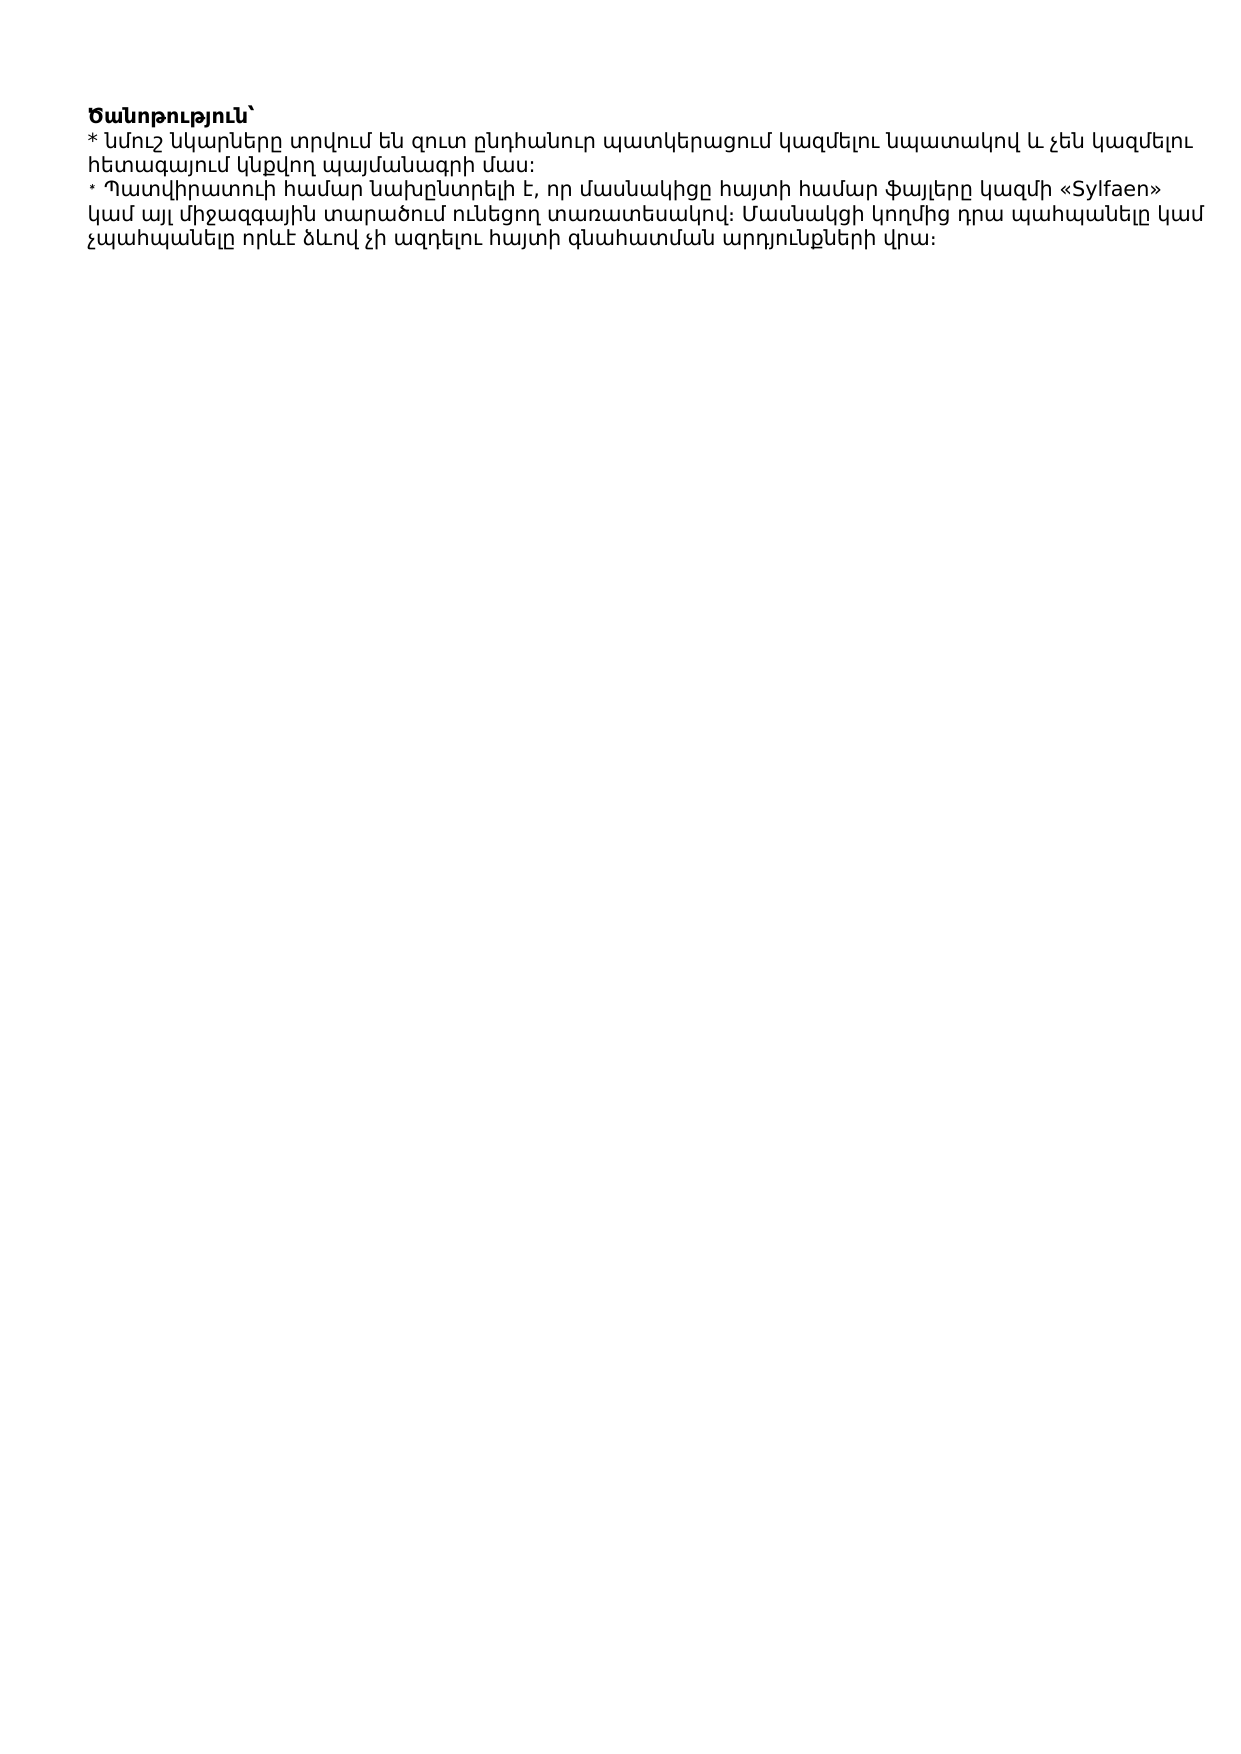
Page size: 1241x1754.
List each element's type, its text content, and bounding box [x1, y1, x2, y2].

text Ծանոթություն՝ [87, 103, 1212, 129]
text * Պատվիրատուի համար նախընտրելի է, որ մասնակիցը հայտի համար ֆայլերը կազմի «Sylfaen» կամ այլ միջազգային տարածում ունեցող տառատեսակով։ Մասնակցի կողմից դրա պահպանելը կամ չպահպանելը որևէ ձևով չի ազդելու հայտի գնահատման արդյունքների վրա։ [87, 177, 1212, 250]
text * նմուշ նկարները տրվում են զուտ ընդհանուր պատկերացում կազմելու նպատակով և չեն կազմելու հետագայում կնքվող պայմանագրի մաս: [87, 129, 1212, 177]
